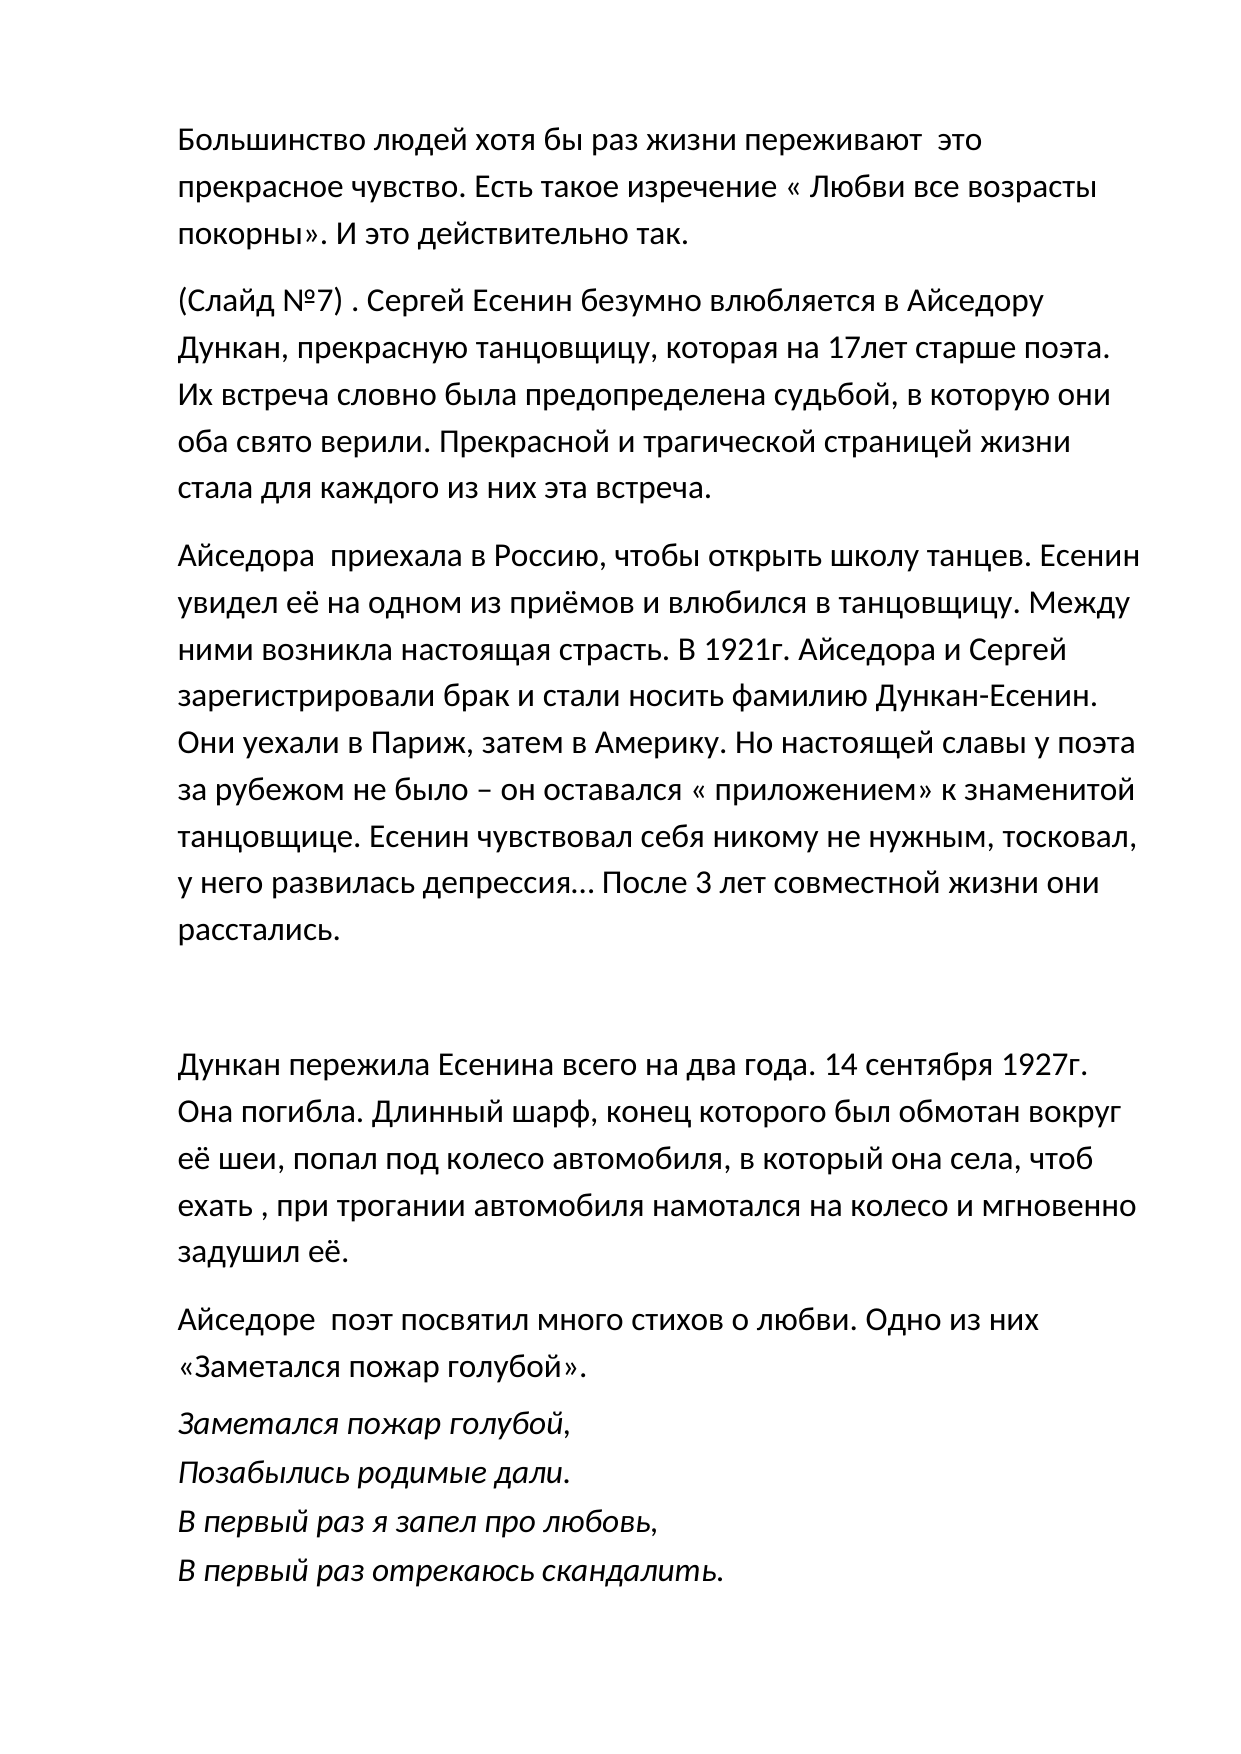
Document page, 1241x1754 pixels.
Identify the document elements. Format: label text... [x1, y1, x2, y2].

text В первый раз я запел про любовь, [177, 1510, 1152, 1538]
text Большинство людей хотя бы раз жизни переживают это прекрасное чувство. Есть такое изречение « Любви все возрасты покорны». И это действительно так. [177, 118, 1152, 252]
text Заметался пожар голубой, [177, 1412, 1152, 1440]
text (Слайд №7) . Сергей Есенин безумно влюбляется в Айседору Дункан, прекрасную танцовщицу, которая на 17лет старше поэта. Их встреча словно была предопределена судьбой, в которую они оба свято верили. Прекрасной и трагической страницей жизни стала для каждого из них эта встреча. [177, 279, 1152, 507]
text В первый раз отрекаюсь скандалить. [177, 1559, 1152, 1587]
text Дункан пережила Есенина всего на два года. 14 сентября 1927г. Она погибла. Длинный шарф, конец которого был обмотан вокруг её шеи, попал под колесо автомобиля, в который она села, чтоб ехать , при трогании автомобиля намотался на колесо и мгновенно задушил её. [177, 1043, 1152, 1271]
text Айседоре поэт посвятил много стихов о любви. Одно из них «Заметался пожар голубой». [177, 1298, 1152, 1386]
text Айседора приехала в Россию, чтобы открыть школу танцев. Есенин увидел её на одном из приёмов и влюбился в танцовщицу. Между ними возникла настоящая страсть. В 1921г. Айседора и Сергей зарегистрировали брак и стали носить фамилию Дункан-Есенин. Они уехали в Париж, затем в Америку. Но настоящей славы у поэта за рубежом не было – он оставался « приложением» к знаменитой танцовщице. Есенин чувствовал себя никому не нужным, тосковал, у него развилась депрессия… После 3 лет совместной жизни они расстались. [177, 534, 1152, 949]
text Позабылись родимые дали. [177, 1461, 1152, 1489]
